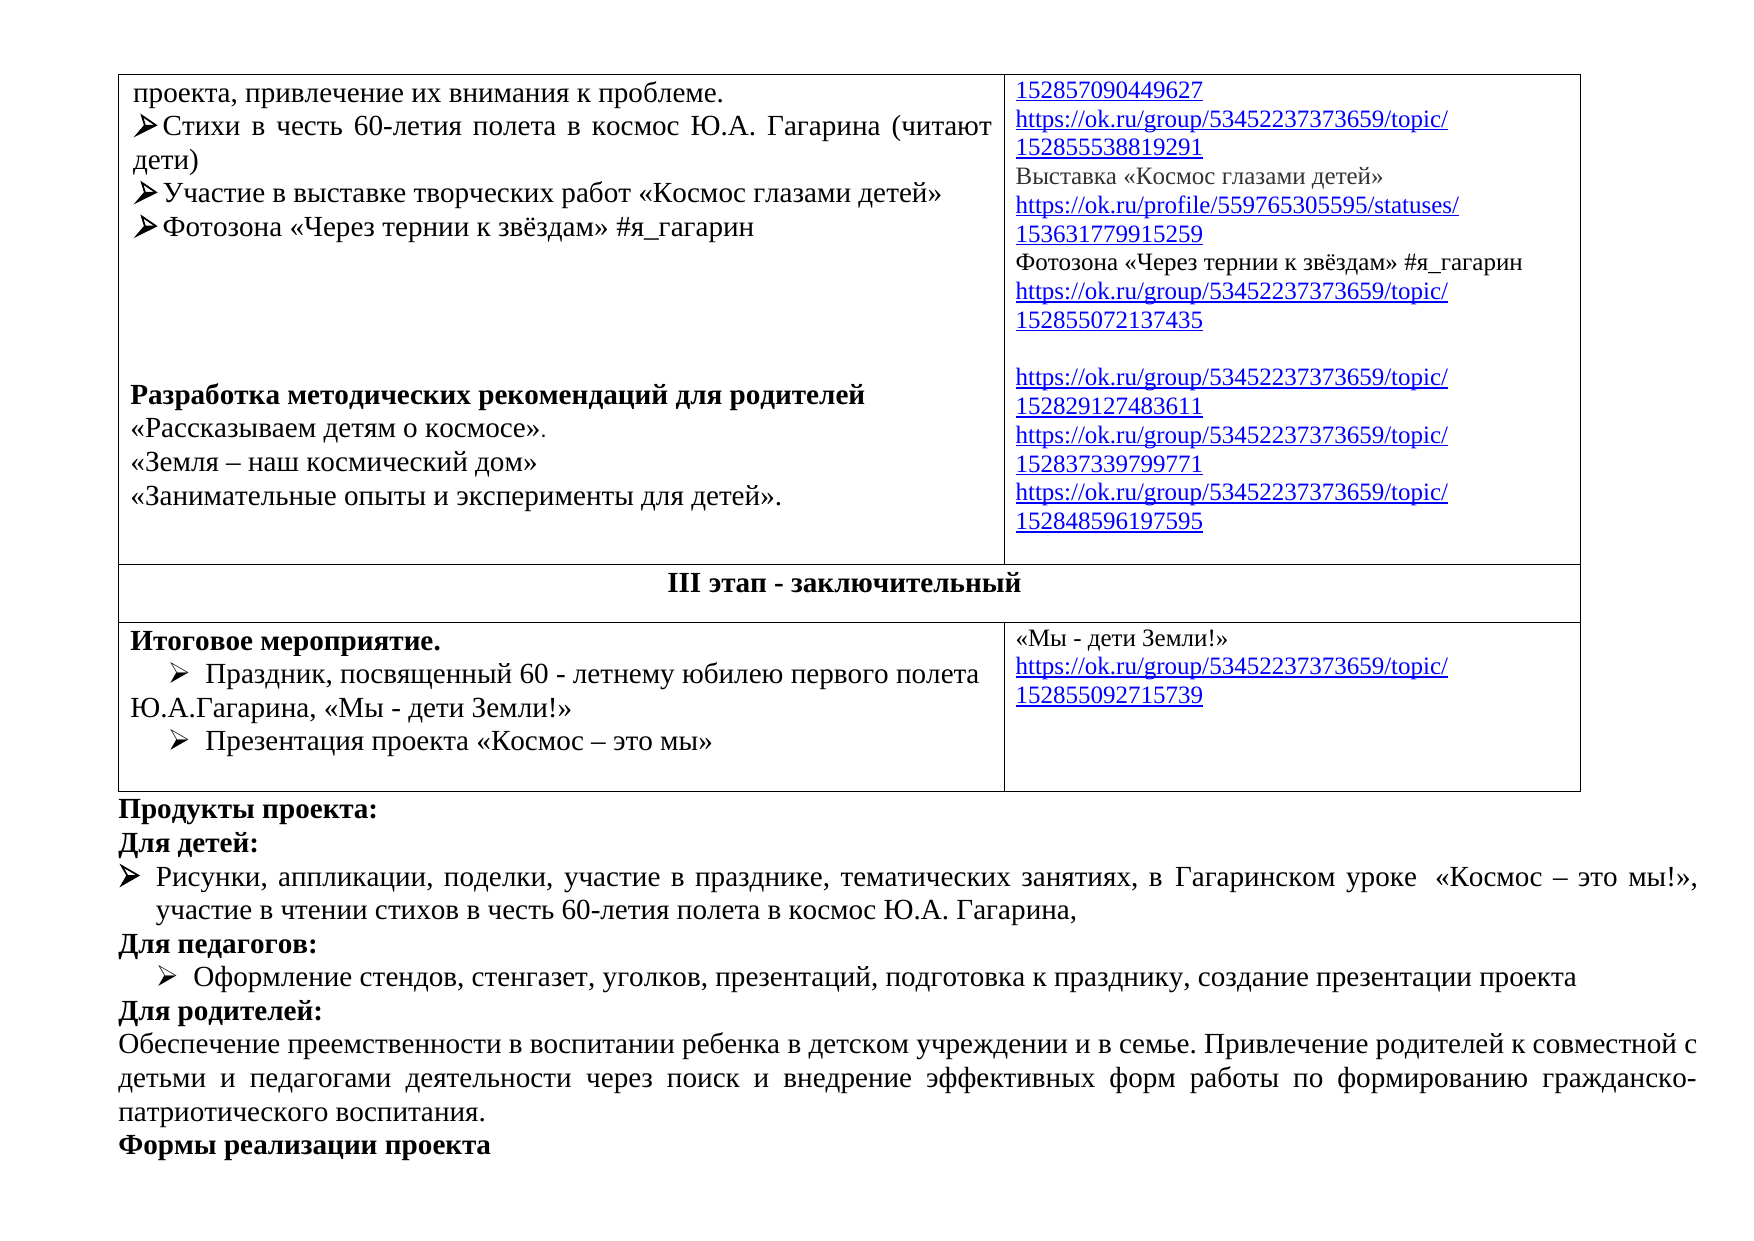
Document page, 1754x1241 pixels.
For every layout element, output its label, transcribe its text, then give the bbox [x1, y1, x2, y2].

table_cell «Мы - дети Земли!» https://ok.ru/group/53452237373659/topic/152855092715739 [1005, 623, 1580, 791]
text Формы реализации проекта [118, 1127, 1698, 1161]
list Рисунки, аппликации, поделки, участие в празднике, тематических занятиях, в Гагаринском уроке «Космос – это мы!», участие в чтении стихов в честь 60-летия полета в космос Ю.А. Гагарина, [118, 859, 1698, 926]
text Обеспечение преемственности в воспитании ребенка в детском учреждении и в семье. Привлечение родителей к совместной с детьми и педагогами деятельности через поиск и внедрение эффективных форм работы по формированию гражданско-патриотического воспитания. [118, 1027, 1698, 1127]
text Для педагогов: [118, 926, 1698, 959]
table_cell III этап - заключительный [119, 565, 1580, 622]
table_cell Итоговое мероприятие. Праздник, посвященный 60 - летнему юбилею первого полета Ю.А.Гагарина, «Мы - дети Земли!» Презентация проекта «Космос – это мы» [119, 623, 1004, 791]
text Для детей: [118, 825, 1698, 859]
list Оформление стендов, стенгазет, уголков, презентаций, подготовка к празднику, создание презентации проекта [156, 959, 1698, 993]
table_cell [119, 75, 1004, 564]
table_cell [1005, 75, 1580, 564]
text Продукты проекта: [118, 792, 1698, 825]
text Для родителей: [118, 993, 1698, 1027]
